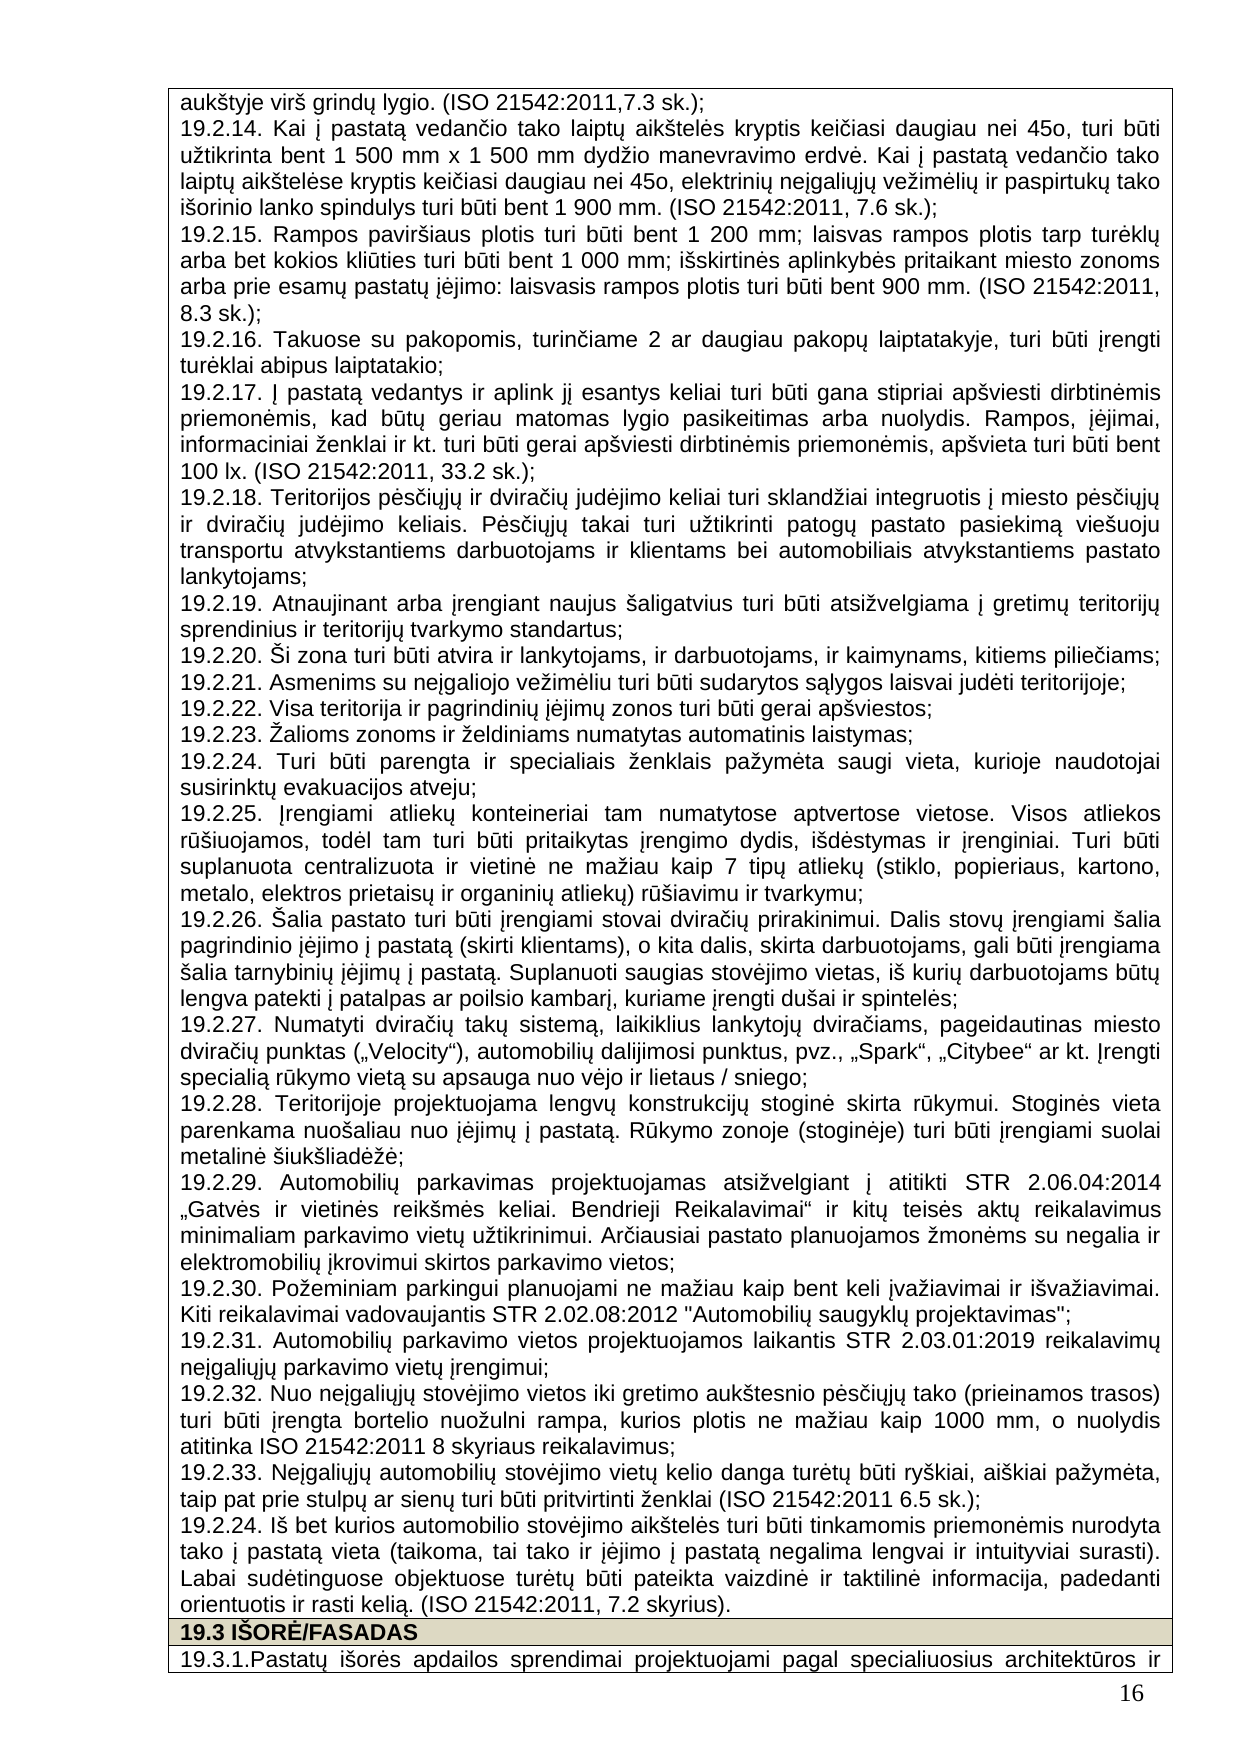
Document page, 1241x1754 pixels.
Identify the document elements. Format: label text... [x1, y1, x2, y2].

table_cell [169, 89, 1172, 1617]
table_cell 19.3 IŠORĖ/FASADAS [169, 1619, 1172, 1645]
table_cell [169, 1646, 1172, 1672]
